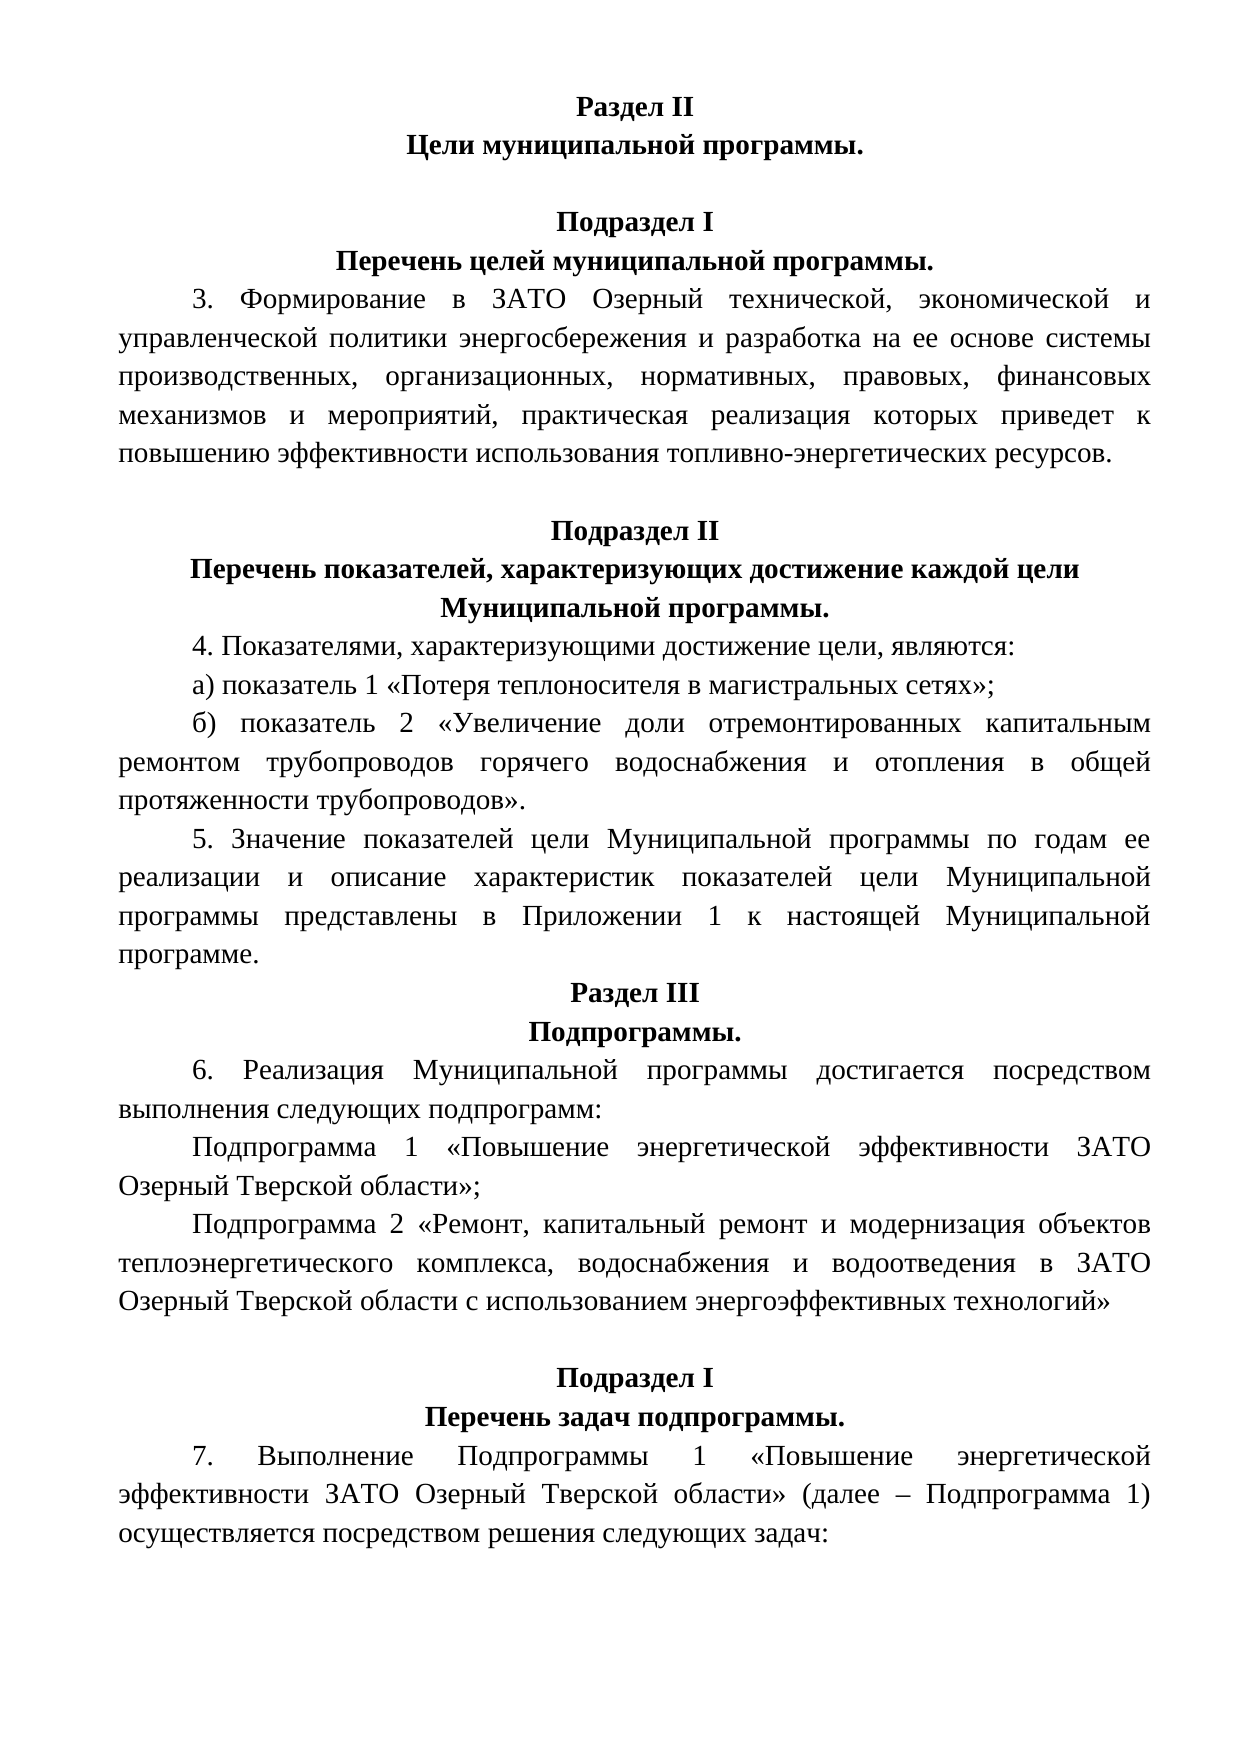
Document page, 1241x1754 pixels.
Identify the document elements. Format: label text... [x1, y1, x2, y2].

text Перечень целей муниципальной программы. [118, 243, 1152, 276]
text Перечень задач подпрограммы. [118, 1399, 1152, 1433]
text Раздел II [118, 89, 1152, 122]
text 6. Реализация Муниципальной программы достигается посредством выполнения следующих подпрограмм: [118, 1052, 1152, 1124]
text Перечень показателей, характеризующих достижение каждой цели Муниципальной программы. [118, 551, 1152, 623]
text а) показатель 1 «Потеря теплоносителя в магистральных сетях»; [118, 667, 1152, 700]
text 3. Формирование в ЗАТО Озерный технической, экономической и управленческой политики энергосбережения и разработка на ее основе системы производственных, организационных, нормативных, правовых, финансовых механизмов и мероприятий, практическая реализация которых приведет к повышению эффективности использования топливно-энергетических ресурсов. [118, 281, 1152, 469]
text Подпрограмма 2 «Ремонт, капитальный ремонт и модернизация объектов теплоэнергетического комплекса, водоснабжения и водоотведения в ЗАТО Озерный Тверской области с использованием энергоэффективных технологий» [118, 1206, 1152, 1317]
text Цели муниципальной программы. [118, 127, 1152, 161]
text Подраздел I [118, 204, 1152, 238]
text Подпрограммы. [118, 1014, 1152, 1047]
text Раздел III [118, 975, 1152, 1009]
text б) показатель 2 «Увеличение доли отремонтированных капитальным ремонтом трубопроводов горячего водоснабжения и отопления в общей протяженности трубопроводов». [118, 705, 1152, 816]
text 5. Значение показателей цели Муниципальной программы по годам ее реализации и описание характеристик показателей цели Муниципальной программы представлены в Приложении 1 к настоящей Муниципальной программе. [118, 821, 1152, 970]
text Подпрограмма 1 «Повышение энергетической эффективности ЗАТО Озерный Тверской области»; [118, 1129, 1152, 1201]
text Подраздел I [118, 1361, 1152, 1394]
text Подраздел II [118, 513, 1152, 546]
text 7. Выполнение Подпрограммы 1 «Повышение энергетической эффективности ЗАТО Озерный Тверской области» (далее – Подпрограмма 1) осуществляется посредством решения следующих задач: [118, 1438, 1152, 1548]
text 4. Показателями, характеризующими достижение цели, являются: [118, 628, 1152, 662]
